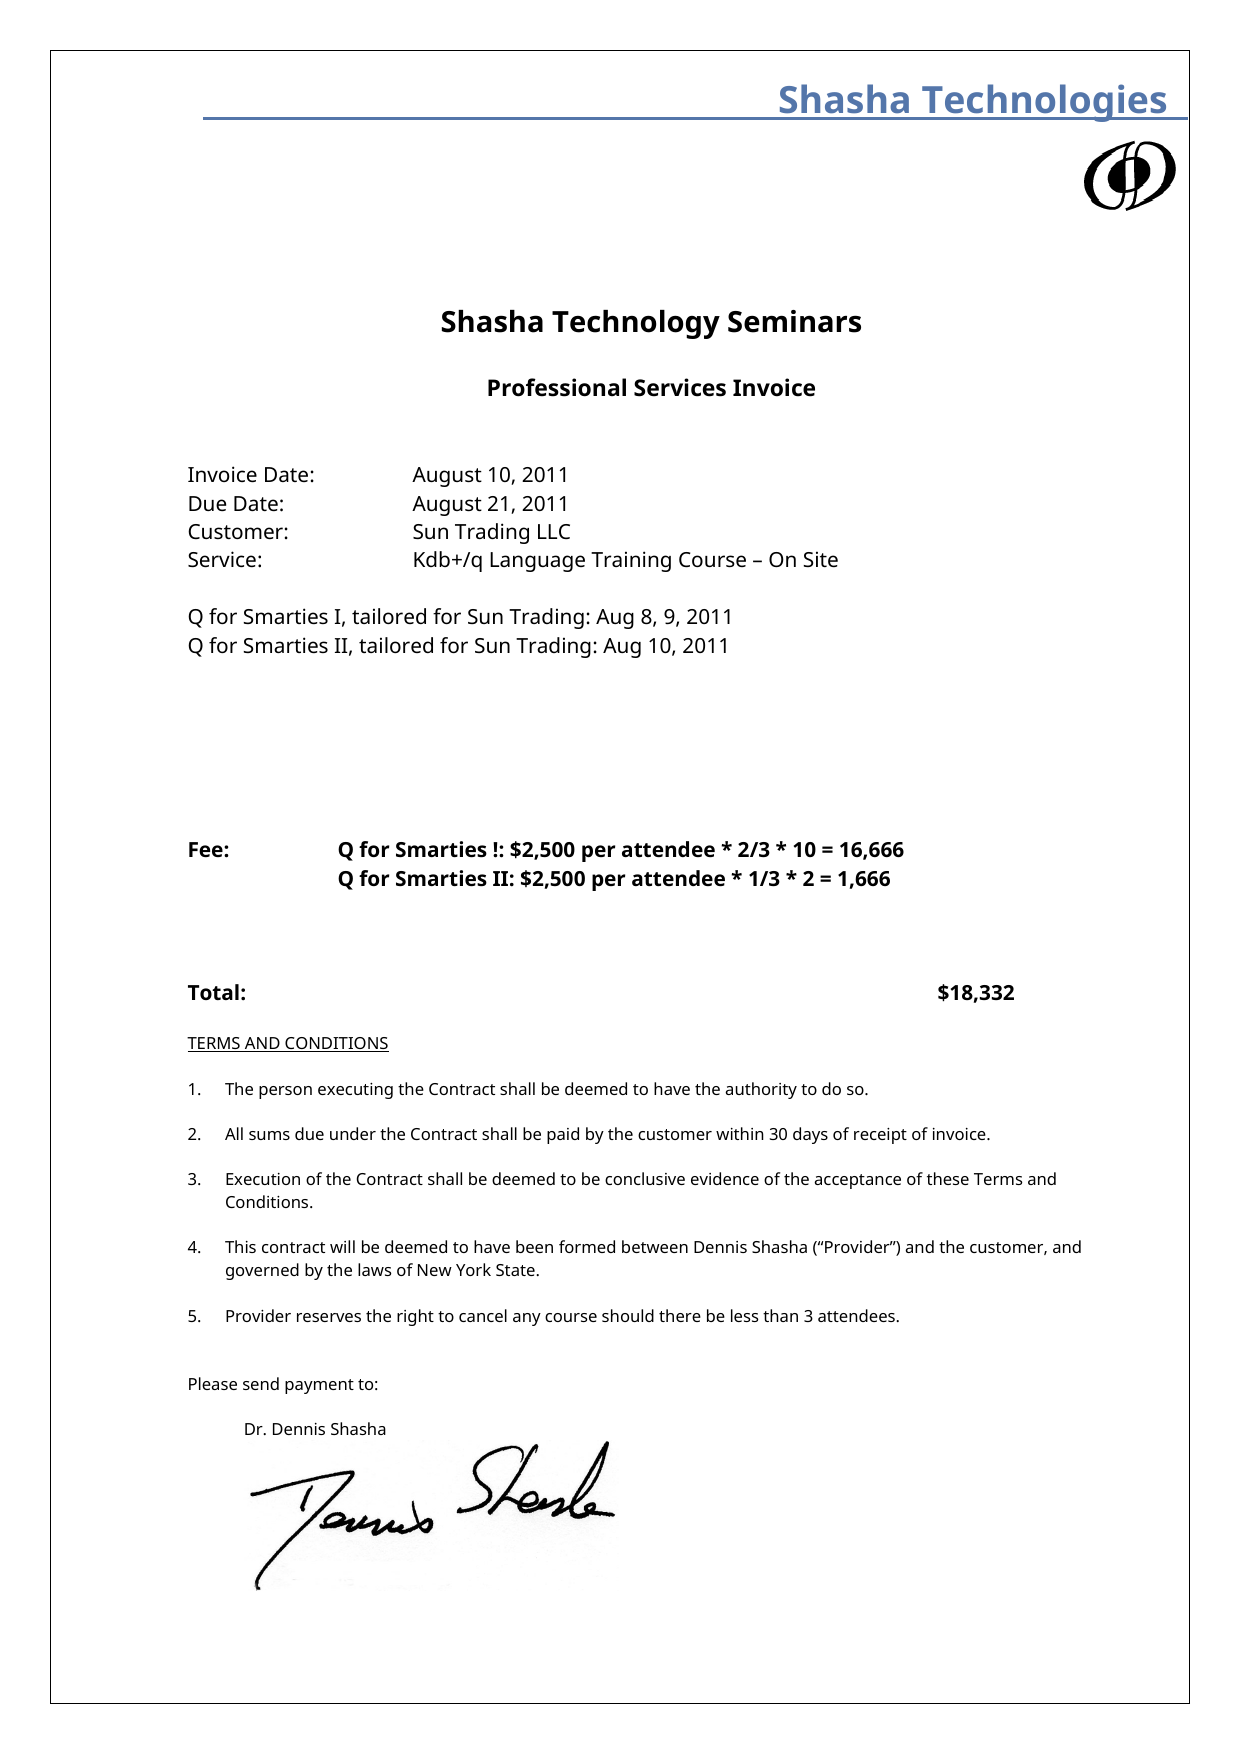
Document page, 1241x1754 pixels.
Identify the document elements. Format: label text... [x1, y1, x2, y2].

text Total: $18,332 [187, 978, 1116, 1006]
title All sums due under the Contract shall be paid by the customer within 30 days of receipt of invoice. [187, 1123, 1116, 1145]
text Please send payment to: [187, 1372, 1116, 1395]
text Q for Smarties II: $2,500 per attendee * 1/3 * 2 = 1,666 [187, 864, 1116, 892]
text Shasha Technology Seminars [187, 301, 1116, 341]
text Professional Services Invoice [187, 372, 1116, 403]
text Fee: Q for Smarties !: $2,500 per attendee * 2/3 * 10 = 16,666 [187, 836, 1116, 864]
text Q for Smarties I, tailored for Sun Trading: Aug 8, 9, 2011 [187, 602, 1116, 631]
text Customer: Sun Trading LLC [187, 517, 1116, 546]
picture [1068, 125, 1188, 231]
text Due Date: August 21, 2011 [187, 489, 1116, 517]
text Invoice Date: August 10, 2011 [187, 460, 1116, 489]
title This contract will be deemed to have been formed between Dennis Shasha (“Provider”) and the customer, and governed by the laws of New York State. [187, 1236, 1116, 1282]
title The person executing the Contract shall be deemed to have the authority to do so. [187, 1077, 1116, 1100]
text Q for Smarties II, tailored for Sun Trading: Aug 10, 2011 [187, 631, 1116, 659]
picture [243, 1440, 619, 1591]
title Provider reserves the right to cancel any course should there be less than 3 attendees. [187, 1304, 1116, 1327]
title Execution of the Contract shall be deemed to be conclusive evidence of the acceptance of these Terms and Conditions. [187, 1168, 1116, 1213]
title TERMS AND CONDITIONS [187, 1032, 1116, 1054]
text Dr. Dennis Shasha [243, 1418, 1116, 1441]
text Service: Kdb+/q Language Training Course – On Site [187, 546, 1116, 574]
